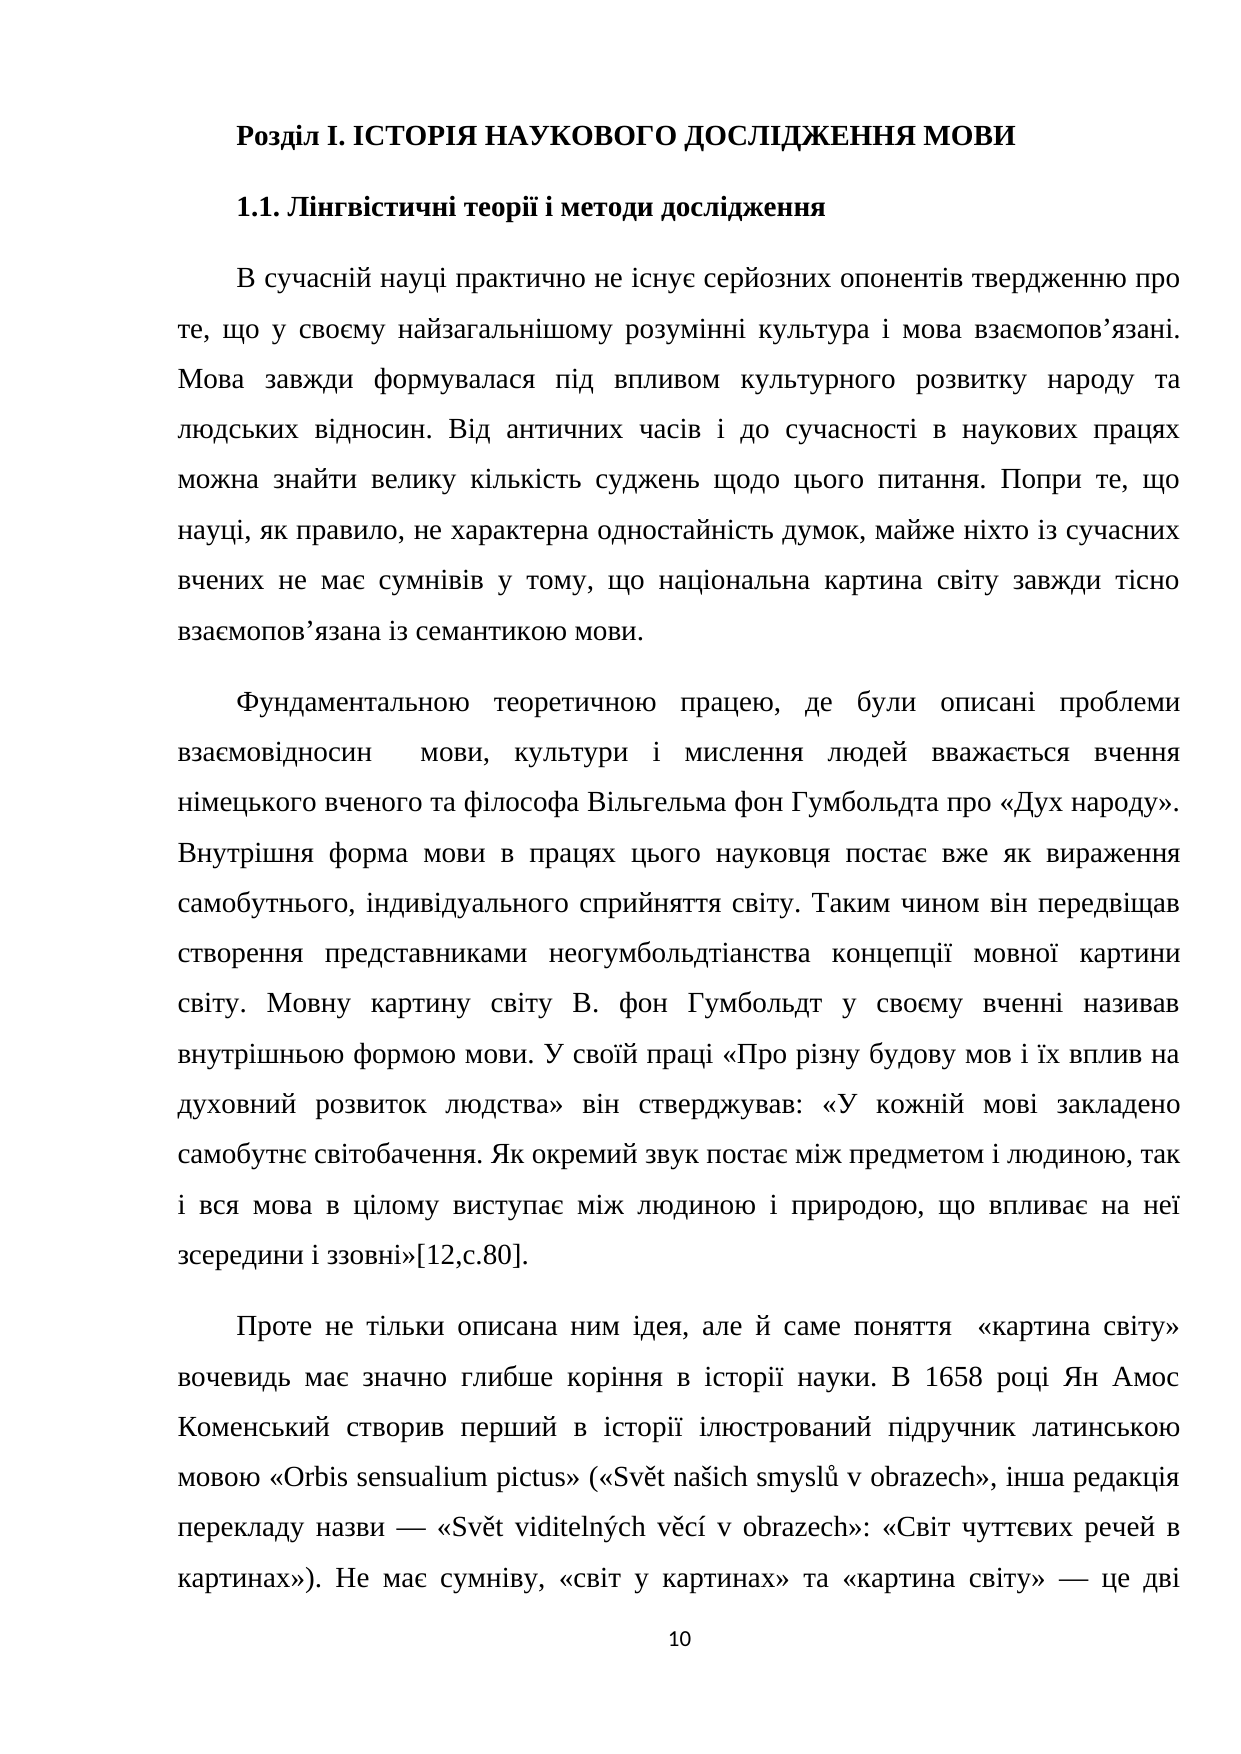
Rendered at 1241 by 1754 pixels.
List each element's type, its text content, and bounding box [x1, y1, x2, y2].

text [177, 1308, 1181, 1593]
subtitle 1.1. Лінгвістичні теорії і методи дослідження [177, 189, 1181, 223]
text Фундаментальною теоретичною працею, де були описані проблеми взаємовідносин мови, культури і мислення людей вважається вчення німецького вченого та філософа Вільгельма фон Гумбольдта про «Дух народу». Внутрішня форма мови в працях цього науковця постає вже як вираження самобутнього, індивідуального сприйняття світу. Таким чином він передвіщав створення представниками неогумбольдтіанства концепції мовної картини світу. Мовну картину світу В. фон Гумбольдт у своєму вченні називав внутрішньою формою мови. У своїй праці «Про різну будову мов і їх вплив на духовний розвиток людства» він стверджував: «У кожній мові закладено самобутнє світобачення. Як окремий звук постає між предметом і людиною, так і вся мова в цілому виступає між людиною і природою, що впливає на неї зсередини і ззовні»[12,с.80]. [177, 684, 1181, 1271]
subtitle Розділ І. ІСТОРІЯ НАУКОВОГО ДОСЛІДЖЕННЯ МОВИ [177, 118, 1181, 152]
text В сучасній науці практично не існує серйозних опонентів твердженню про те, що у своєму найзагальнішому розумінні культура і мова взаємопов’язані. Мова завжди формувалася під впливом культурного розвитку народу та людських відносин. Від античних часів і до сучасності в наукових працях можна знайти велику кількість суджень щодо цього питання. Попри те, що науці, як правило, не характерна одностайність думок, майже ніхто із сучасних вчених не має сумнівів у тому, що національна картина світу завжди тісно взаємопов’язана із семантикою мови. [177, 260, 1181, 646]
